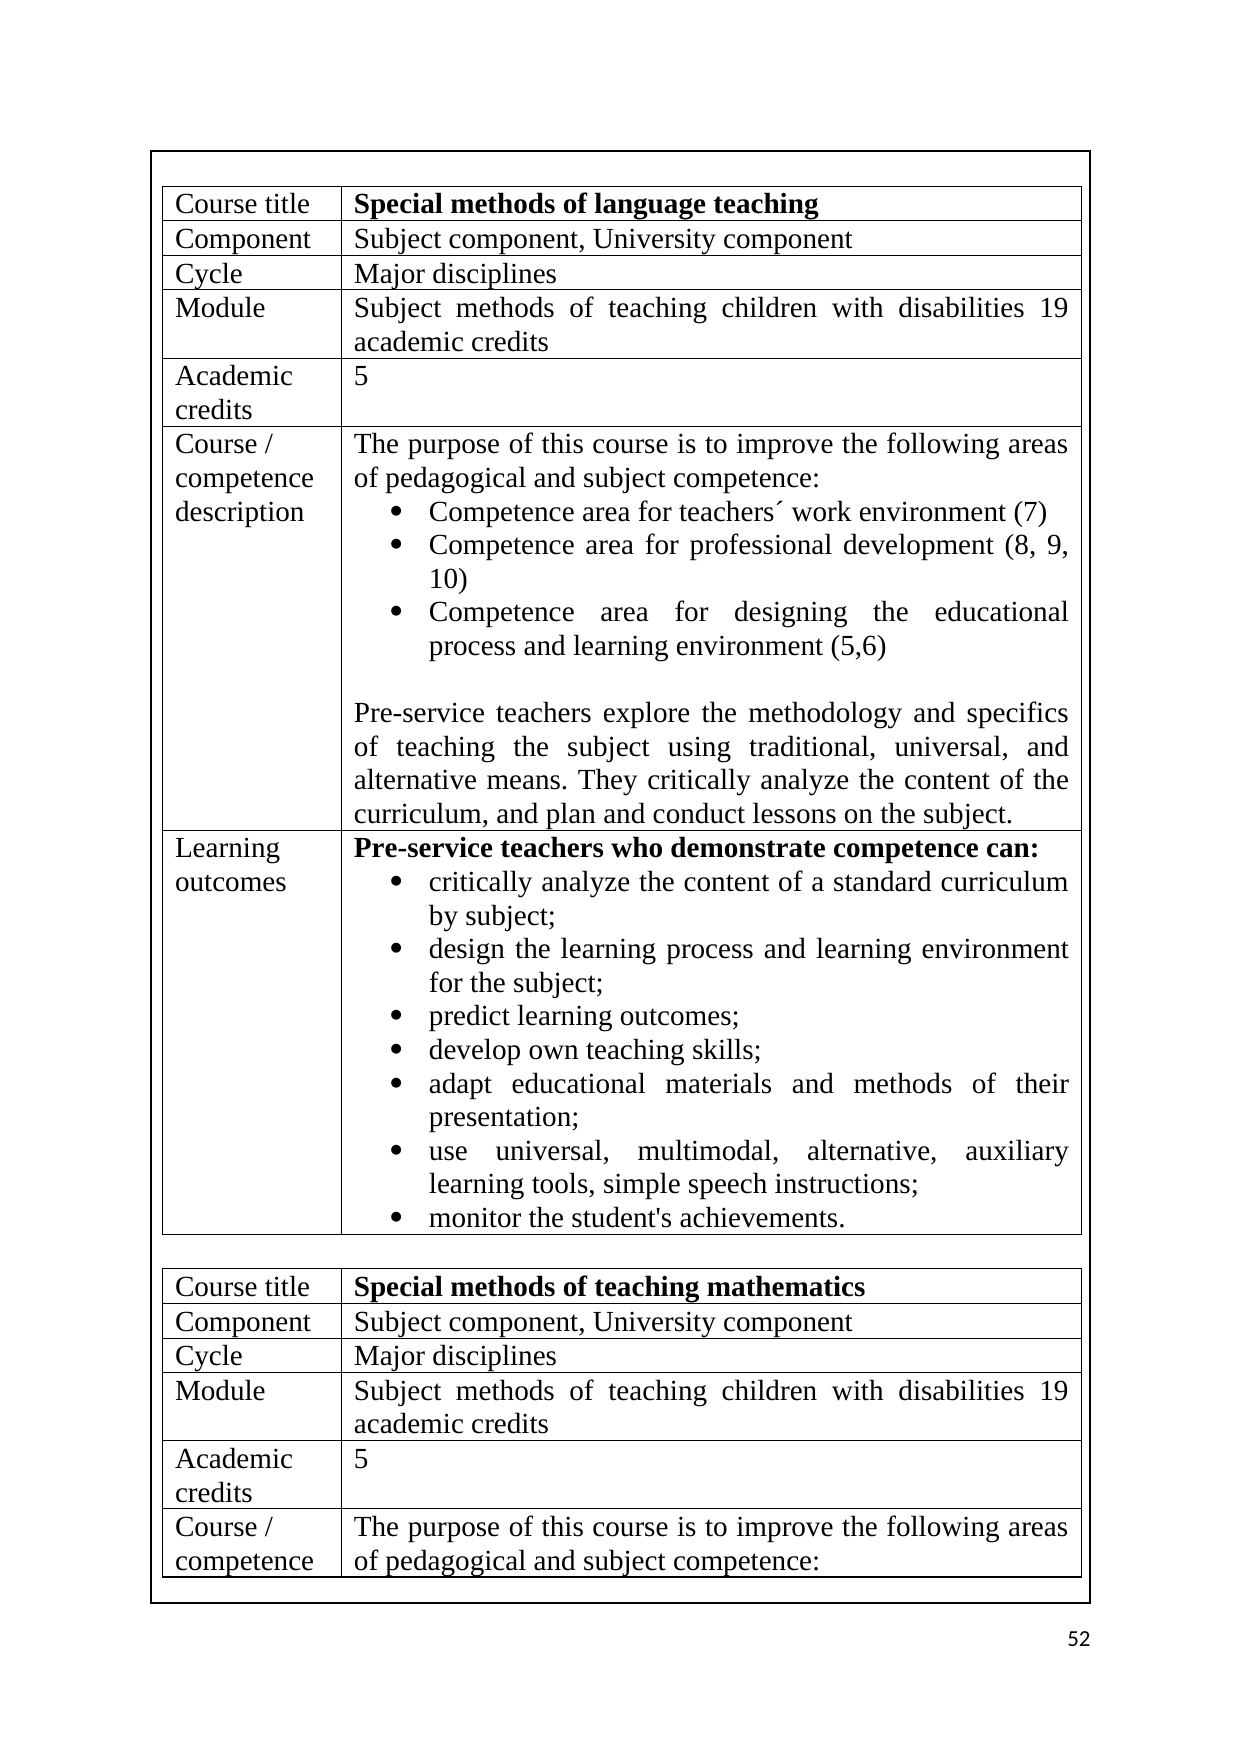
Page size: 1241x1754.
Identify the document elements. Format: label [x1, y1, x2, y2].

table_cell [152, 152, 1089, 1602]
